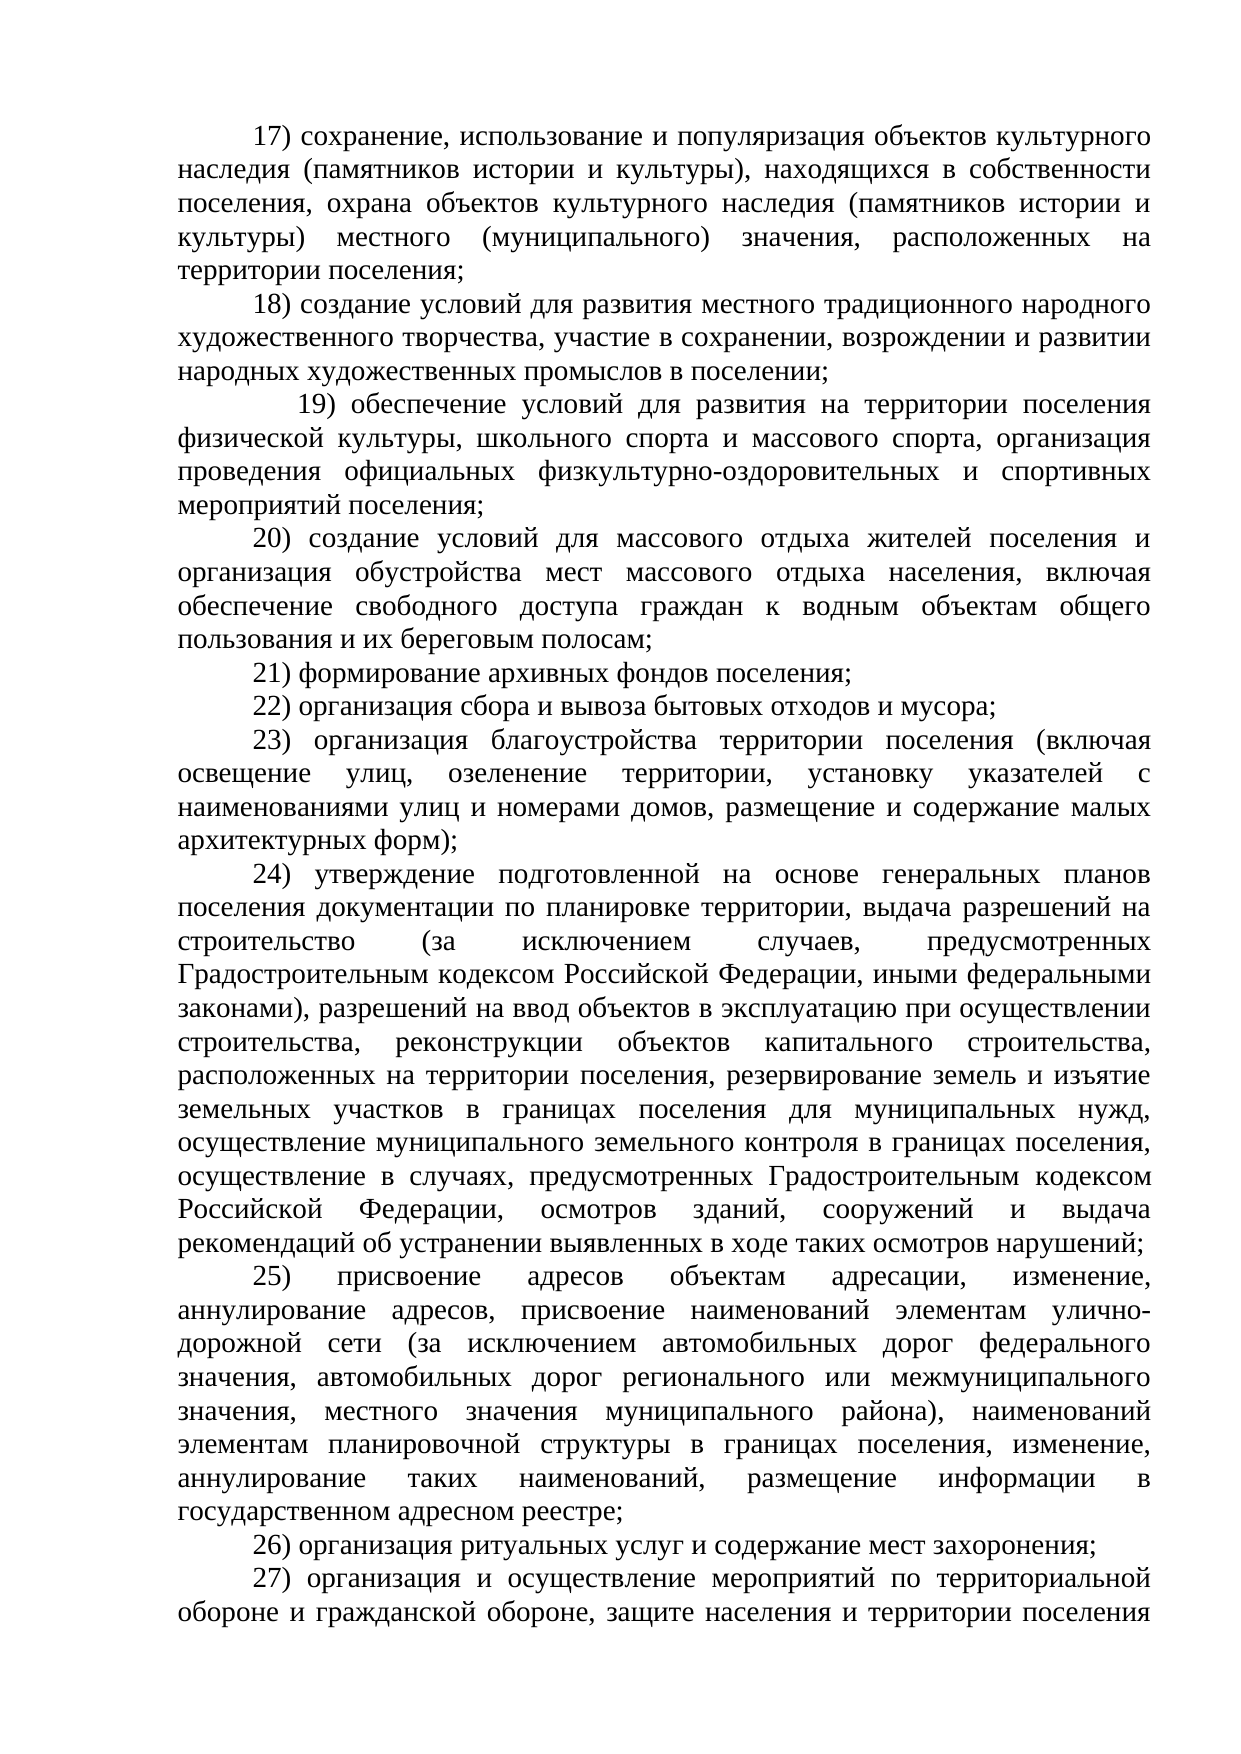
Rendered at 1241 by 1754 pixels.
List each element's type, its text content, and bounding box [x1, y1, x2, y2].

list 23) организация благоустройства территории поселения (включая освещение улиц, озеленение территории, установку указателей с наименованиями улиц и номерами домов, размещение и содержание малых архитектурных форм); [177, 722, 1152, 856]
text 19) обеспечение условий для развития на территории поселения физической культуры, школьного спорта и массового спорта, организация проведения официальных физкультурно-оздоровительных и спортивных мероприятий поселения; [177, 386, 1152, 521]
text 20) создание условий для массового отдыха жителей поселения и организация обустройства мест массового отдыха населения, включая обеспечение свободного доступа граждан к водным объектам общего пользования и их береговым полосам; [177, 521, 1152, 655]
list 26) организация ритуальных услуг и содержание мест захоронения; [177, 1527, 1152, 1560]
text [177, 1560, 1152, 1627]
text 25) присвоение адресов объектам адресации, изменение, аннулирование адресов, присвоение наименований элементам улично-дорожной сети (за исключением автомобильных дорог федерального значения, автомобильных дорог регионального или межмуниципального значения, местного значения муниципального района), наименований элементам планировочной структуры в границах поселения, изменение, аннулирование таких наименований, размещение информации в государственном адресном реестре; [177, 1258, 1152, 1527]
text 24) утверждение подготовленной на основе генеральных планов поселения документации по планировке территории, выдача разрешений на строительство (за исключением случаев, предусмотренных Градостроительным кодексом Российской Федерации, иными федеральными законами), разрешений на ввод объектов в эксплуатацию при осуществлении строительства, реконструкции объектов капитального строительства, расположенных на территории поселения, резервирование земель и изъятие земельных участков в границах поселения для муниципальных нужд, осуществление муниципального земельного контроля в границах поселения, осуществление в случаях, предусмотренных Градостроительным кодексом Российской Федерации, осмотров зданий, сооружений и выдача рекомендаций об устранении выявленных в ходе таких осмотров нарушений; [177, 856, 1152, 1258]
text 18) создание условий для развития местного традиционного народного художественного творчества, участие в сохранении, возрождении и развитии народных художественных промыслов в поселении; [177, 286, 1152, 386]
text 21) формирование архивных фондов поселения; [177, 655, 1152, 688]
text 22) организация сбора и вывоза бытовых отходов и мусора; [177, 688, 1152, 722]
text 17) сохранение, использование и популяризация объектов культурного наследия (памятников истории и культуры), находящихся в собственности поселения, охрана объектов культурного наследия (памятников истории и культуры) местного (муниципального) значения, расположенных на территории поселения; [177, 118, 1152, 286]
